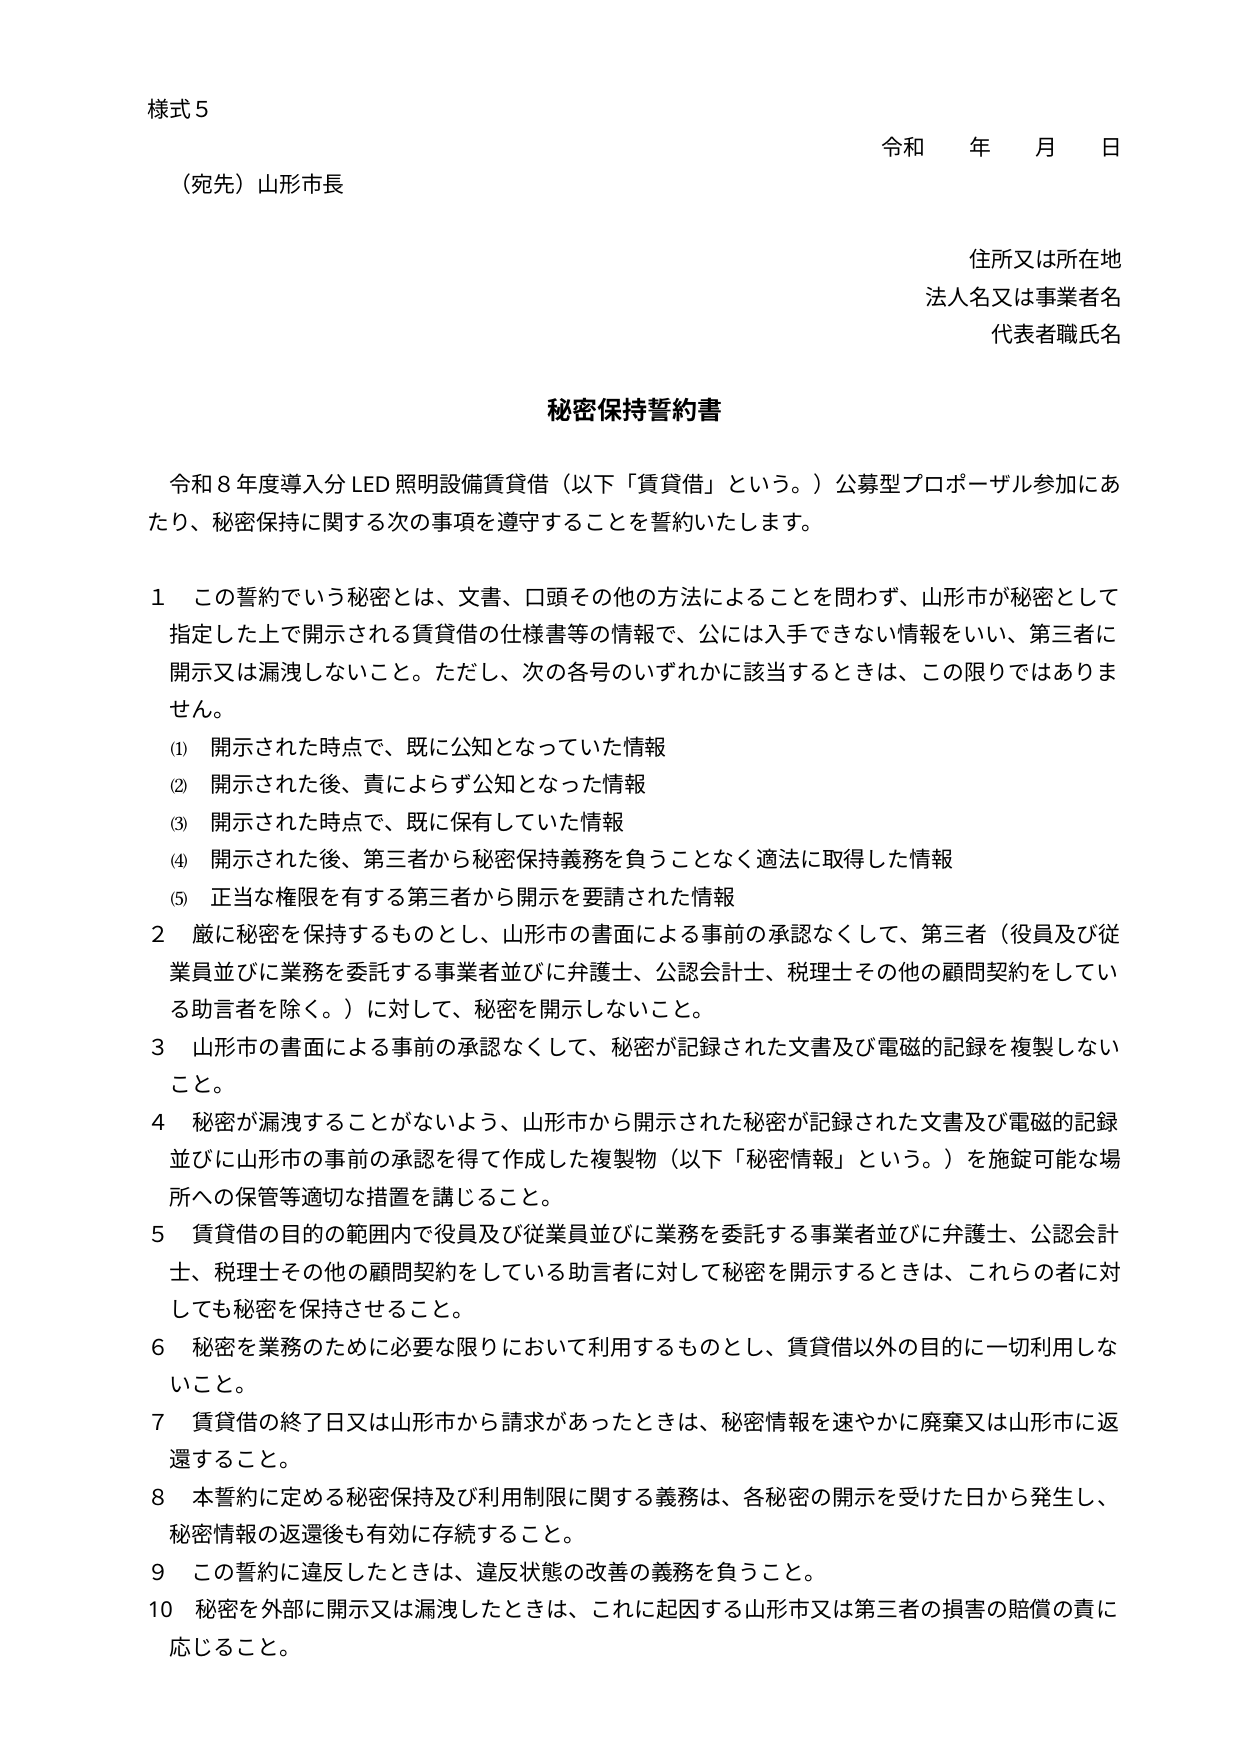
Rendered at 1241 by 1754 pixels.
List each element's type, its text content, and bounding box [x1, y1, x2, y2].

text ２ 厳に秘密を保持するものとし、山形市の書面による事前の承認なくして、第三者（役員及び従業員並びに業務を委託する事業者並びに弁護士、公認会計士、税理士その他の顧問契約をしている助言者を除く。）に対して、秘密を開示しないこと。 [148, 914, 1122, 1027]
text ⑸ 正当な権限を有する第三者から開示を要請された情報 [148, 877, 1122, 914]
text 住所又は所在地 [148, 239, 1122, 277]
text 代表者職氏名 [148, 314, 1122, 352]
text 10 秘密を外部に開示又は漏洩したときは、これに起因する山形市又は第三者の損害の賠償の責に応じること。 [148, 1589, 1122, 1664]
text ⑶ 開示された時点で、既に保有していた情報 [148, 802, 1122, 839]
text ７ 賃貸借の終了日又は山形市から請求があったときは、秘密情報を速やかに廃棄又は山形市に返還すること。 [148, 1402, 1122, 1477]
text ３ 山形市の書面による事前の承認なくして、秘密が記録された文書及び電磁的記録を複製しないこと。 [148, 1027, 1122, 1102]
text ５ 賃貸借の目的の範囲内で役員及び従業員並びに業務を委託する事業者並びに弁護士、公認会計士、税理士その他の顧問契約をしている助言者に対して秘密を開示するときは、これらの者に対しても秘密を保持させること。 [148, 1214, 1122, 1327]
text （宛先）山形市長 [148, 164, 1122, 202]
text ８ 本誓約に定める秘密保持及び利用制限に関する義務は、各秘密の開示を受けた日から発生し、秘密情報の返還後も有効に存続すること。 [148, 1477, 1122, 1552]
text ⑷ 開示された後、第三者から秘密保持義務を負うことなく適法に取得した情報 [148, 839, 1122, 877]
text ⑴ 開示された時点で、既に公知となっていた情報 [148, 727, 1122, 764]
text 令和８年度導入分LED照明設備賃貸借（以下「賃貸借」という。）公募型プロポーザル参加にあたり、秘密保持に関する次の事項を遵守することを誓約いたします。 [148, 464, 1122, 539]
text 令和 年 月 日 [148, 127, 1122, 164]
text 法人名又は事業者名 [148, 277, 1122, 314]
text ９ この誓約に違反したときは、違反状態の改善の義務を負うこと。 [148, 1552, 1122, 1589]
text ６ 秘密を業務のために必要な限りにおいて利用するものとし、賃貸借以外の目的に一切利用しないこと。 [148, 1327, 1122, 1402]
text １ この誓約でいう秘密とは、文書、口頭その他の方法によることを問わず、山形市が秘密として指定した上で開示される賃貸借の仕様書等の情報で、公には入手できない情報をいい、第三者に開示又は漏洩しないこと。ただし、次の各号のいずれかに該当するときは、この限りではありません。 [148, 577, 1122, 727]
text 様式５ [148, 89, 1122, 127]
text ４ 秘密が漏洩することがないよう、山形市から開示された秘密が記録された文書及び電磁的記録並びに山形市の事前の承認を得て作成した複製物（以下「秘密情報」という。）を施錠可能な場所への保管等適切な措置を講じること。 [148, 1102, 1122, 1214]
text ⑵ 開示された後、責によらず公知となった情報 [148, 764, 1122, 802]
text 秘密保持誓約書 [148, 389, 1122, 427]
